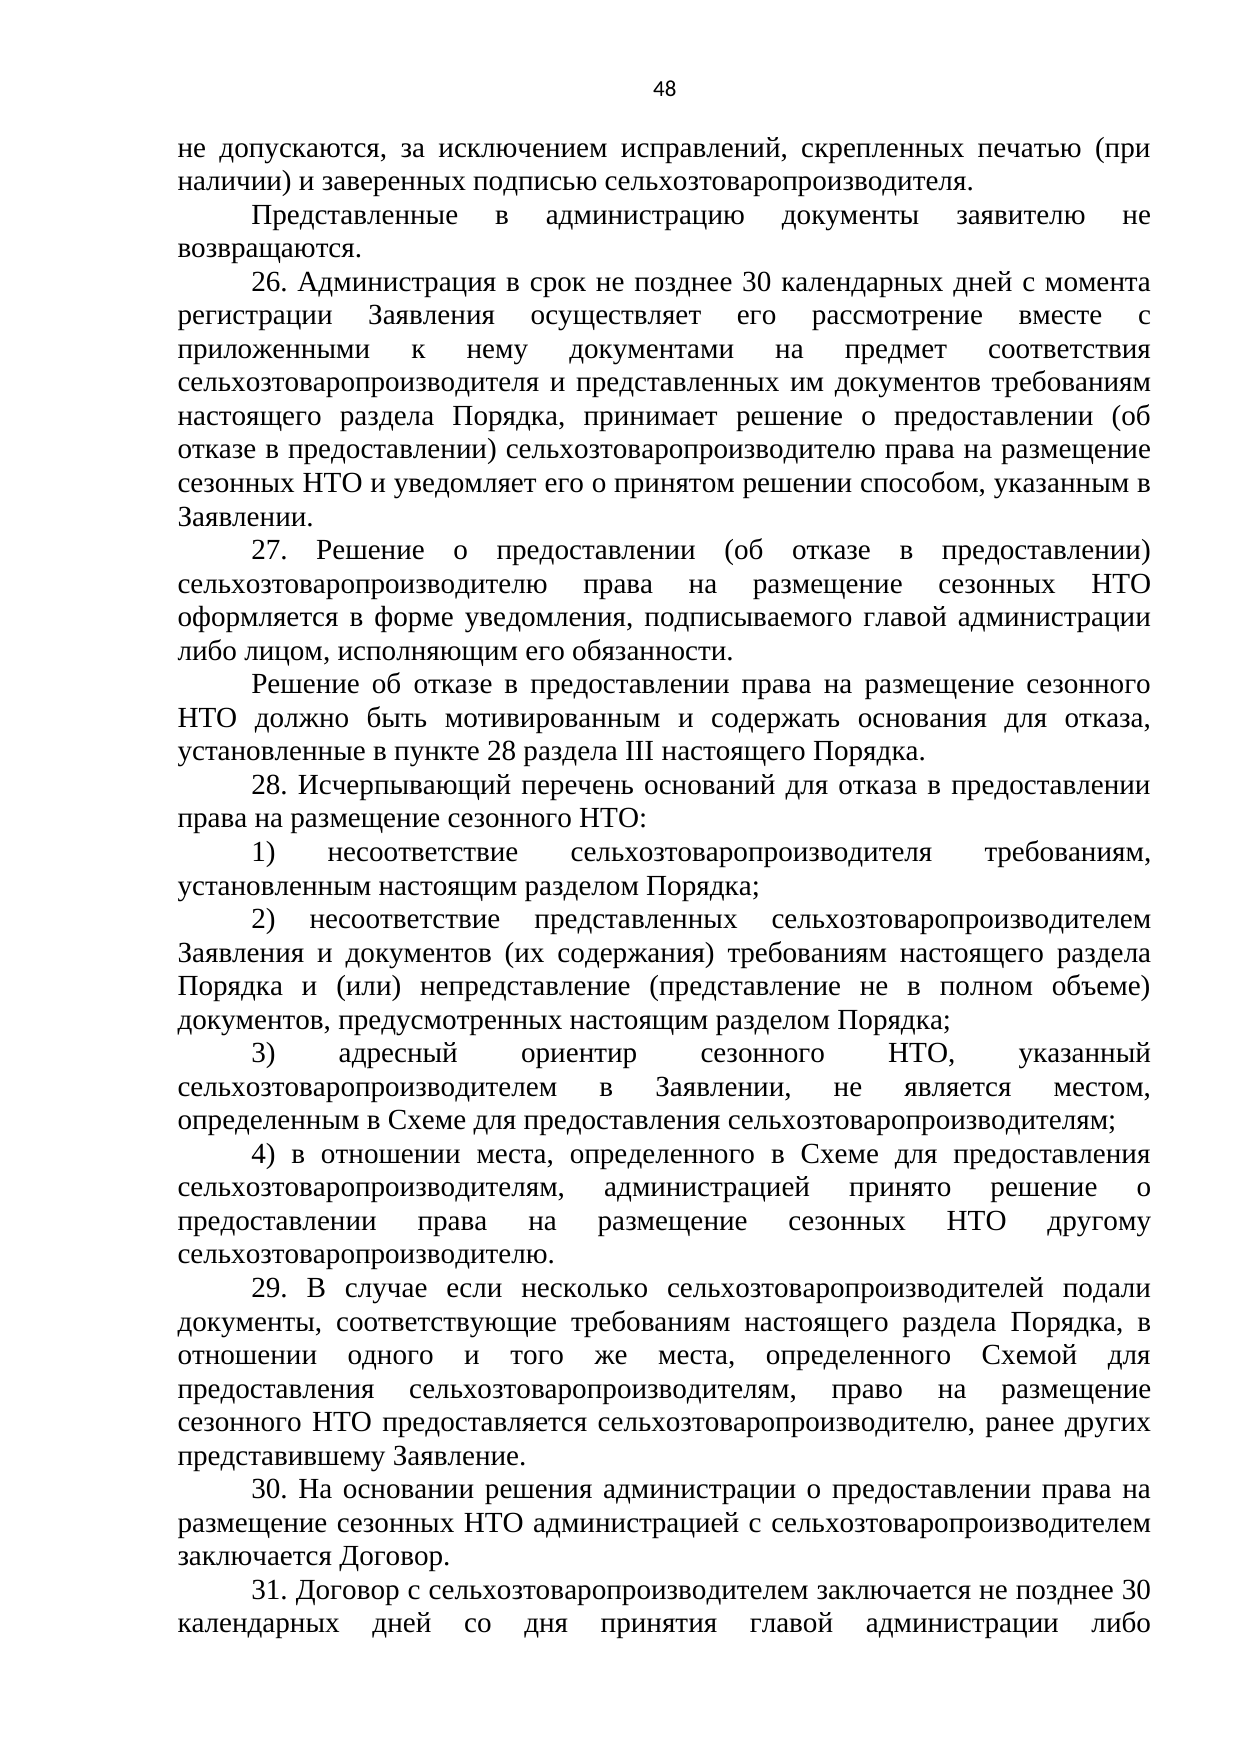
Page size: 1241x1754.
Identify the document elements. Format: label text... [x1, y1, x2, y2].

text 2) несоответствие представленных сельхозтоваропроизводителем Заявления и документов (их содержания) требованиям настоящего раздела Порядка и (или) непредставление (представление не в полном объеме) документов, предусмотренных настоящим разделом Порядка; [177, 901, 1152, 1035]
text 4) в отношении места, определенного в Схеме для предоставления сельхозтоваропроизводителям, администрацией принято решение о предоставлении права на размещение сезонных НТО другому сельхозтоваропроизводителю. [177, 1136, 1152, 1270]
text 29. В случае если несколько сельхозтоваропроизводителей подали документы, соответствующие требованиям настоящего раздела Порядка, в отношении одного и того же места, определенного Схемой для предоставления сельхозтоваропроизводителям, право на размещение сезонного НТО предоставляется сельхозтоваропроизводителю, ранее других представившему Заявление. [177, 1270, 1152, 1471]
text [177, 130, 1152, 197]
text 27. Решение о предоставлении (об отказе в предоставлении) сельхозтоваропроизводителю права на размещение сезонных НТО оформляется в форме уведомления, подписываемого главой администрации либо лицом, исполняющим его обязанности. [177, 532, 1152, 666]
text 30. На основании решения администрации о предоставлении права на размещение сезонных НТО администрацией с сельхозтоваропроизводителем заключается Договор. [177, 1471, 1152, 1572]
text Представленные в администрацию документы заявителю не возвращаются. [177, 197, 1152, 264]
text Решение об отказе в предоставлении права на размещение сезонного НТО должно быть мотивированным и содержать основания для отказа, установленные в пункте 28 раздела III настоящего Порядка. [177, 666, 1152, 767]
text 3) адресный ориентир сезонного НТО, указанный сельхозтоваропроизводителем в Заявлении, не является местом, определенным в Схеме для предоставления сельхозтоваропроизводителям; [177, 1035, 1152, 1136]
text 1) несоответствие сельхозтоваропроизводителя требованиям, установленным настоящим разделом Порядка; [177, 834, 1152, 901]
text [177, 1572, 1152, 1639]
text 28. Исчерпывающий перечень оснований для отказа в предоставлении права на размещение сезонного НТО: [177, 767, 1152, 834]
text 26. Администрация в срок не позднее 30 календарных дней с момента регистрации Заявления осуществляет его рассмотрение вместе с приложенными к нему документами на предмет соответствия сельхозтоваропроизводителя и представленных им документов требованиям настоящего раздела Порядка, принимает решение о предоставлении (об отказе в предоставлении) сельхозтоваропроизводителю права на размещение сезонных НТО и уведомляет его о принятом решении способом, указанным в Заявлении. [177, 264, 1152, 532]
